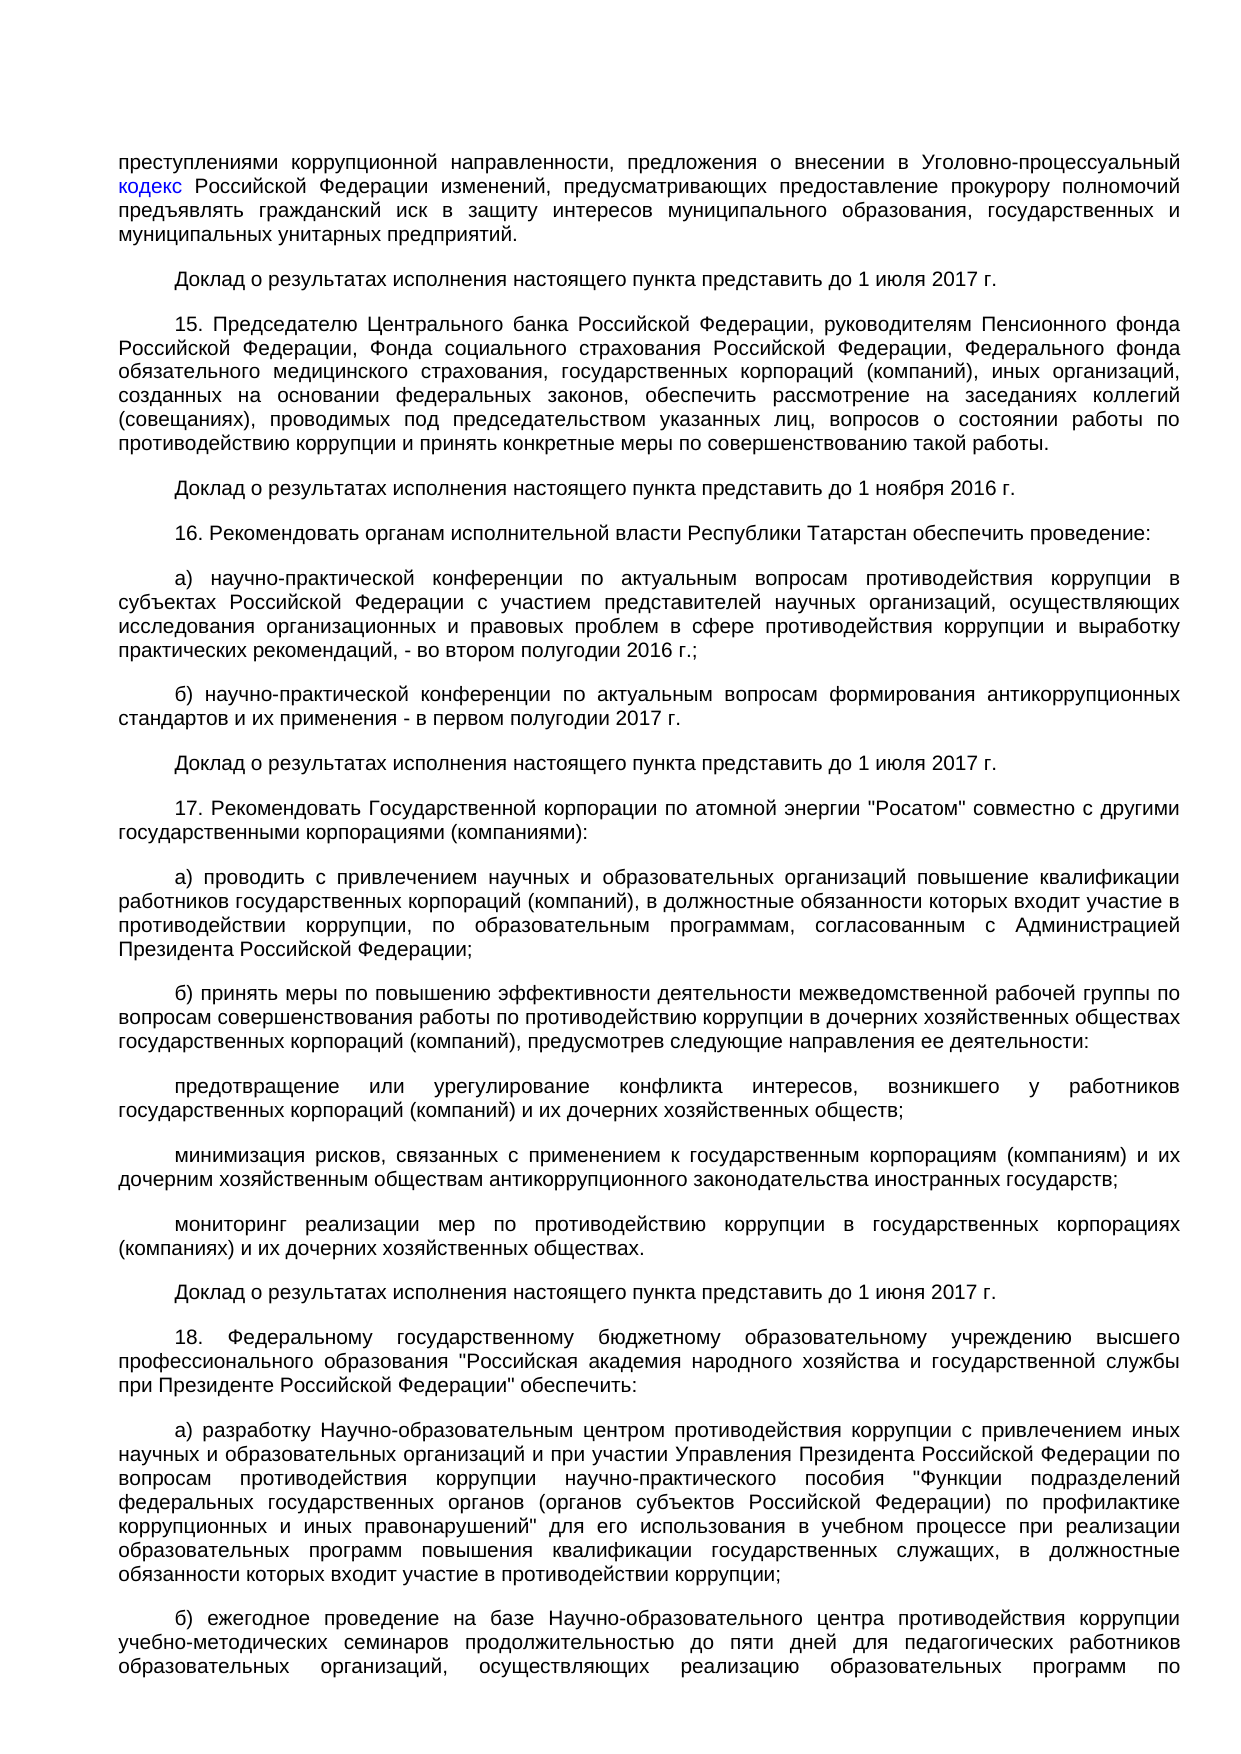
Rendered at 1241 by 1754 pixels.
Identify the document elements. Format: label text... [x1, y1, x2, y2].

text Доклад о результатах исполнения настоящего пункта представить до 1 июля 2017 г. [118, 751, 1181, 775]
text 15. Председателю Центрального банка Российской Федерации, руководителям Пенсионного фонда Российской Федерации, Фонда социального страхования Российской Федерации, Федерального фонда обязательного медицинского страхования, государственных корпораций (компаний), иных организаций, созданных на основании федеральных законов, обеспечить рассмотрение на заседаниях коллегий (совещаниях), проводимых под председательством указанных лиц, вопросов о состоянии работы по противодействию коррупции и принять конкретные меры по совершенствованию такой работы. [118, 311, 1181, 455]
text Доклад о результатах исполнения настоящего пункта представить до 1 июля 2017 г. [118, 267, 1181, 291]
text а) разработку Научно-образовательным центром противодействия коррупции с привлечением иных научных и образовательных организаций и при участии Управления Президента Российской Федерации по вопросам противодействия коррупции научно-практического пособия "Функции подразделений федеральных государственных органов (органов субъектов Российской Федерации) по профилактике коррупционных и иных правонарушений" для его использования в учебном процессе при реализации образовательных программ повышения квалификации государственных служащих, в должностные обязанности которых входит участие в противодействии коррупции; [118, 1418, 1181, 1585]
text б) научно-практической конференции по актуальным вопросам формирования антикоррупционных стандартов и их применения - в первом полугодии 2017 г. [118, 682, 1181, 730]
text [118, 150, 1181, 246]
text 18. Федеральному государственному бюджетному образовательному учреждению высшего профессионального образования "Российская академия народного хозяйства и государственной службы при Президенте Российской Федерации" обеспечить: [118, 1325, 1181, 1397]
text а) научно-практической конференции по актуальным вопросам противодействия коррупции в субъектах Российской Федерации с участием представителей научных организаций, осуществляющих исследования организационных и правовых проблем в сфере противодействия коррупции и выработку практических рекомендаций, - во втором полугодии 2016 г.; [118, 566, 1181, 661]
text а) проводить с привлечением научных и образовательных организаций повышение квалификации работников государственных корпораций (компаний), в должностные обязанности которых входит участие в противодействии коррупции, по образовательным программам, согласованным с Администрацией Президента Российской Федерации; [118, 864, 1181, 960]
text Доклад о результатах исполнения настоящего пункта представить до 1 ноября 2016 г. [118, 476, 1181, 500]
text 16. Рекомендовать органам исполнительной власти Республики Татарстан обеспечить проведение: [118, 521, 1181, 545]
text б) принять меры по повышению эффективности деятельности межведомственной рабочей группы по вопросам совершенствования работы по противодействию коррупции в дочерних хозяйственных обществах государственных корпораций (компаний), предусмотрев следующие направления ее деятельности: [118, 981, 1181, 1053]
text Доклад о результатах исполнения настоящего пункта представить до 1 июня 2017 г. [118, 1280, 1181, 1304]
text минимизация рисков, связанных с применением к государственным корпорациям (компаниям) и их дочерним хозяйственным обществам антикоррупционного законодательства иностранных государств; [118, 1143, 1181, 1191]
text мониторинг реализации мер по противодействию коррупции в государственных корпорациях (компаниях) и их дочерних хозяйственных обществах. [118, 1211, 1181, 1259]
text предотвращение или урегулирование конфликта интересов, возникшего у работников государственных корпораций (компаний) и их дочерних хозяйственных обществ; [118, 1074, 1181, 1122]
text 17. Рекомендовать Государственной корпорации по атомной энергии "Росатом" совместно с другими государственными корпорациями (компаниями): [118, 796, 1181, 844]
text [118, 1606, 1181, 1678]
